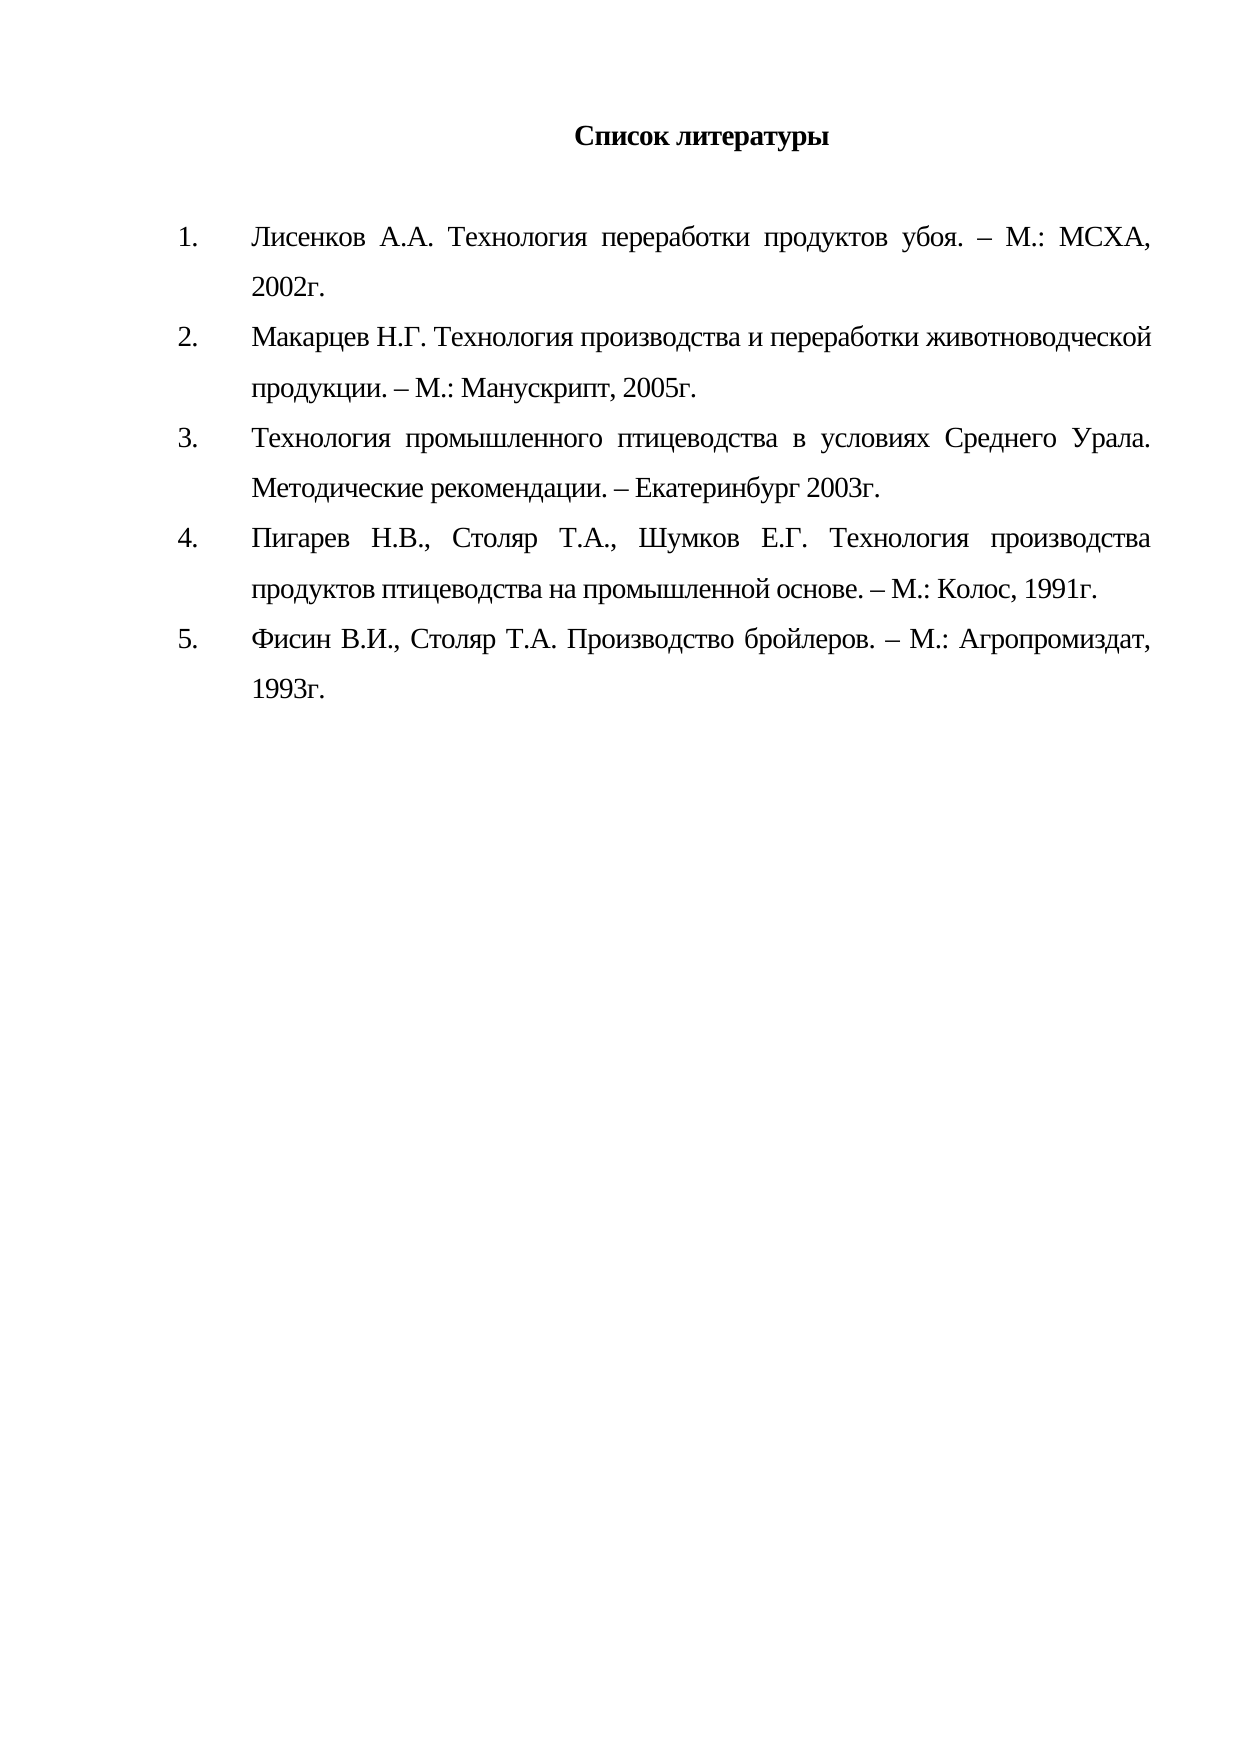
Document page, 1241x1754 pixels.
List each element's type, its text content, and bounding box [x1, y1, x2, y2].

list Макарцев Н.Г. Технология производства и переработки животноводческой продукции. – М.: Манускрипт, 2005г. [177, 319, 1152, 403]
list Лисенков А.А. Технология переработки продуктов убоя. – М.: МСХА, 2002г. [177, 219, 1152, 303]
text Список литературы [177, 118, 1152, 152]
list Фисин В.И., Столяр Т.А. Производство бройлеров. – М.: Агропромиздат, 1993г. [177, 621, 1152, 705]
list Пигарев Н.В., Столяр Т.А., Шумков Е.Г. Технология производства продуктов птицеводства на промышленной основе. – М.: Колос, 1991г. [177, 521, 1152, 604]
list Технология промышленного птицеводства в условиях Среднего Урала. Методические рекомендации. – Екатеринбург 2003г. [177, 420, 1152, 504]
